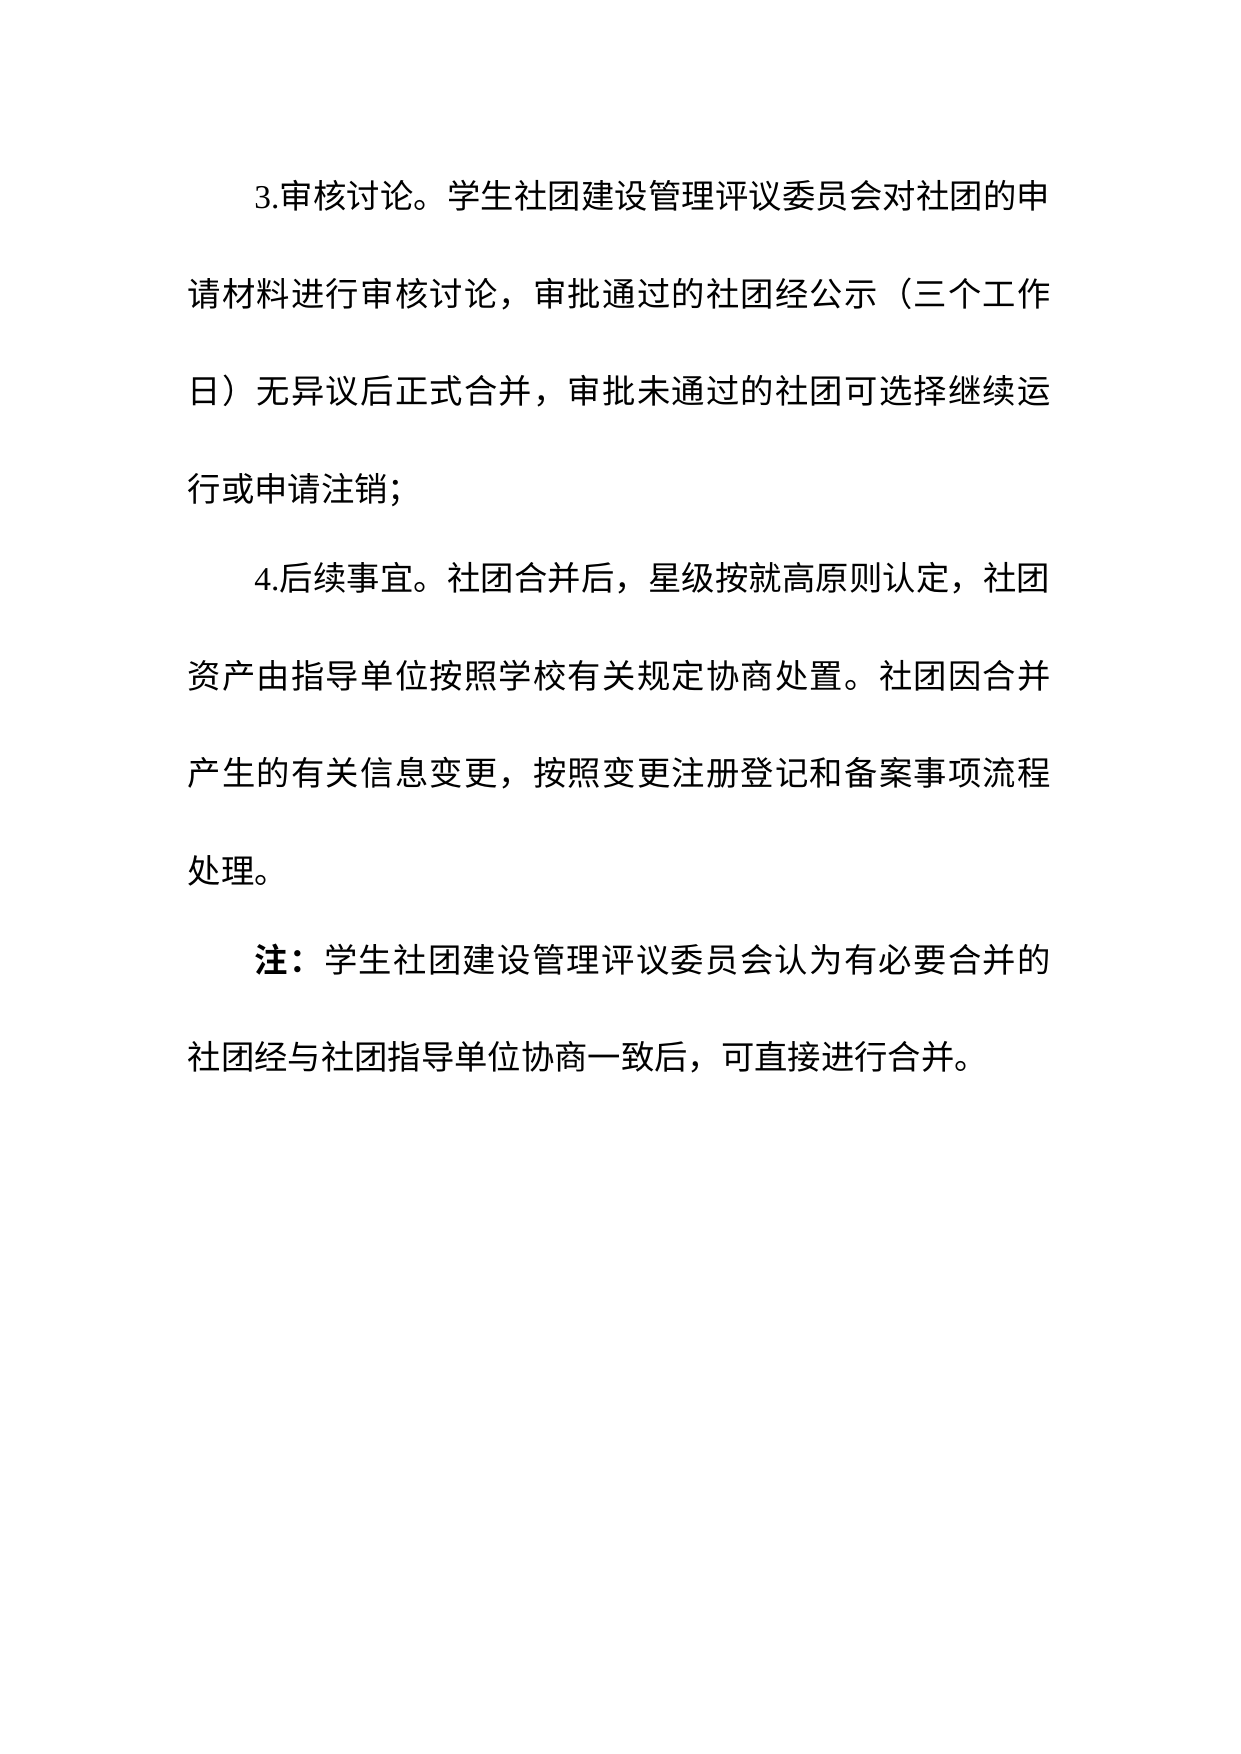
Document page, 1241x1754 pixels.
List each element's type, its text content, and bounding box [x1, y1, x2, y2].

text 4.后续事宜。社团合并后，星级按就高原则认定，社团资产由指导单位按照学校有关规定协商处置。社团因合并产生的有关信息变更，按照变更注册登记和备案事项流程处理。 [187, 543, 1053, 901]
text 注：学生社团建设管理评议委员会认为有必要合并的社团经与社团指导单位协商一致后，可直接进行合并。 [187, 925, 1053, 1088]
text 3.审核讨论。学生社团建设管理评议委员会对社团的申请材料进行审核讨论，审批通过的社团经公示（三个工作日）无异议后正式合并，审批未通过的社团可选择继续运行或申请注销； [187, 162, 1053, 519]
